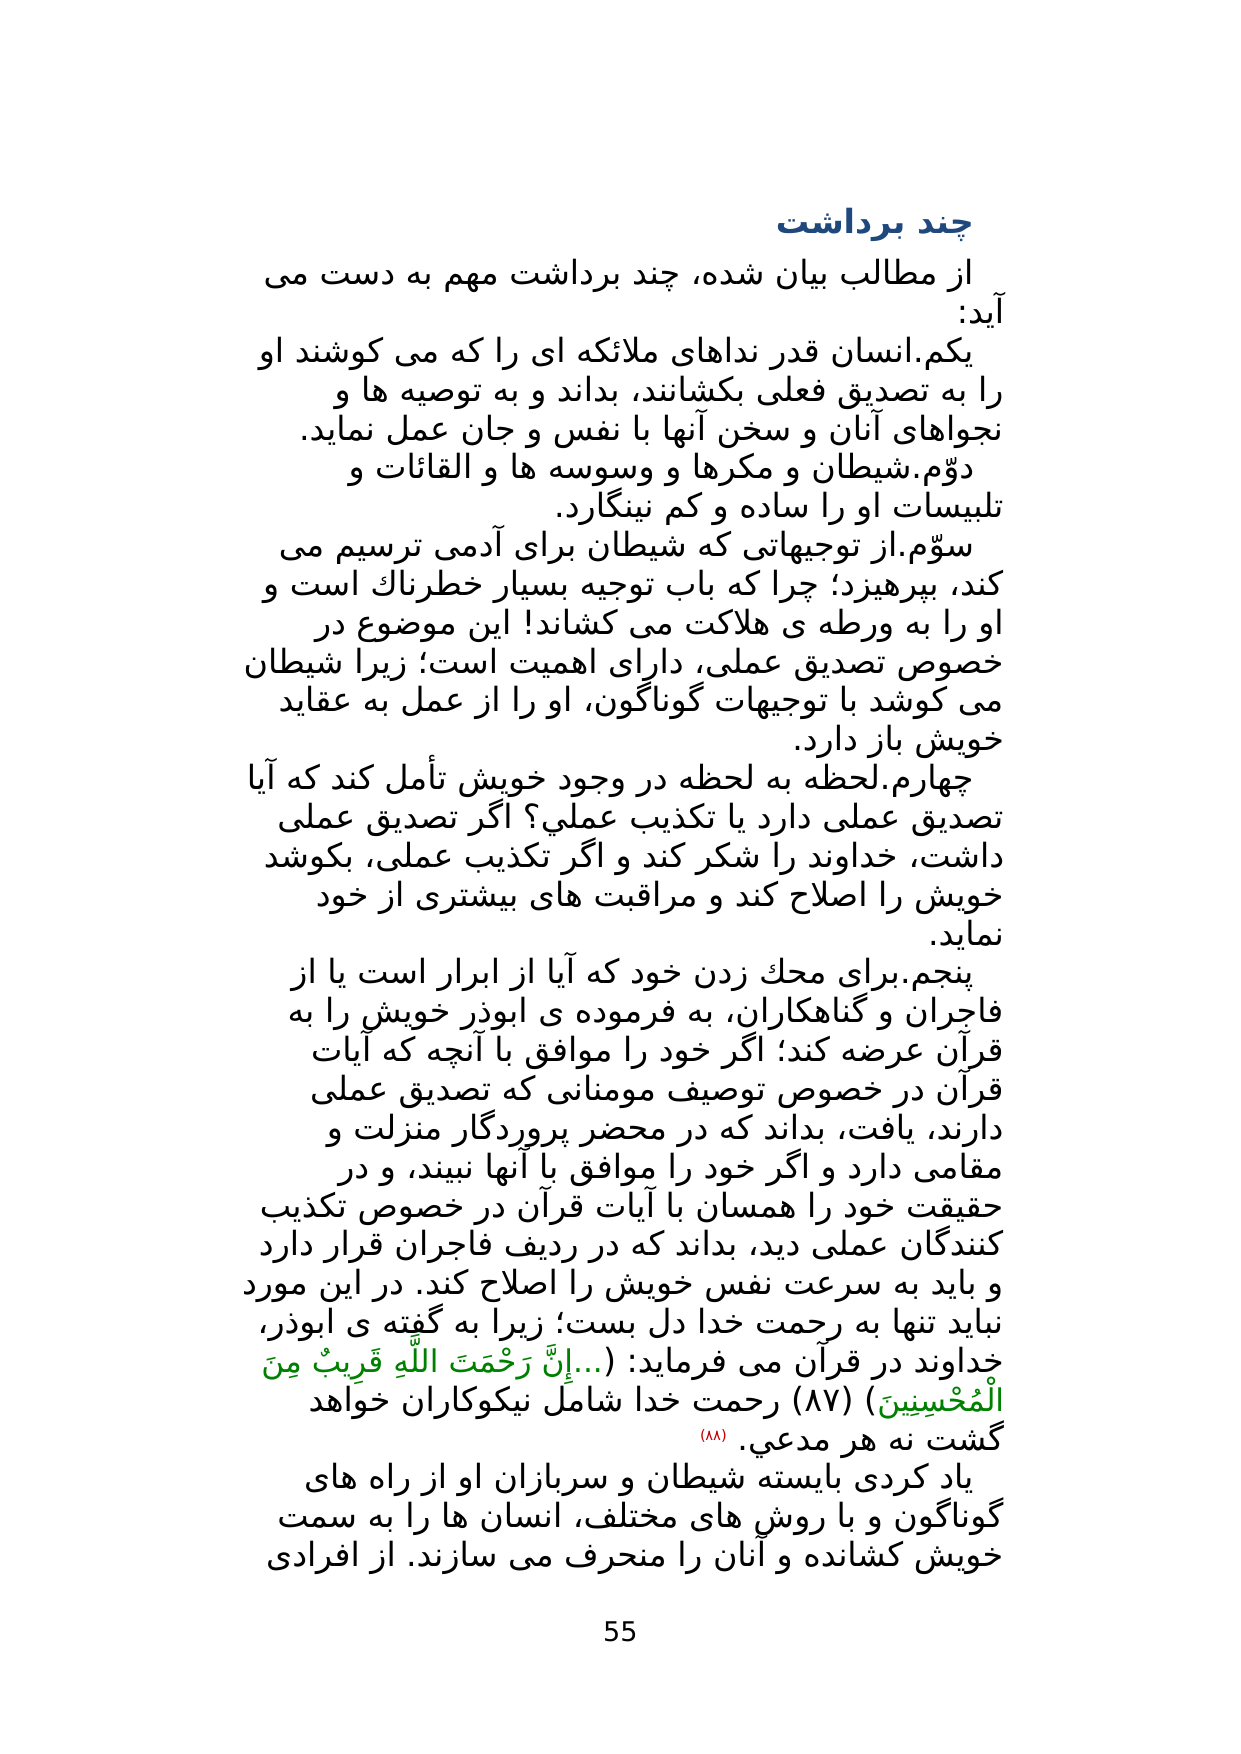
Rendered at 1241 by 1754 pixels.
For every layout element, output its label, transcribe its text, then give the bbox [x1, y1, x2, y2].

subtitle چند برداشت [236, 202, 1004, 241]
text پنجم.براى محك زدن خود كه آيا از ابرار است يا از فاجران و گناهكاران، به فرموده ى ابوذر خويش را به قرآن عرضه كند؛ اگر خود را موافق با آنچه كه آيات قرآن در خصوص توصيف مومنانى كه تصديق عملى دارند، يافت، بداند كه در محضر پروردگار منزلت و مقامى دارد و اگر خود را موافق با آنها نبيند، و در حقيقت خود را همسان با آيات قرآن در خصوص تكذيب كنندگان عملى ديد، بداند كه در رديف فاجران قرار دارد و بايد به سرعت نفس خويش را اصلاح كند. در اين مورد نبايد تنها به رحمت خدا دل بست؛ زيرا به گفته ى ابوذر، خداوند در قرآن مى فرمايد: (...إِنَّ رَحْمَتَ اللَّهِ قَرِيبٌ مِنَ الْمُحْسِنِينَ) (٨٧) رحمت خدا شامل نيكوكاران خواهد گشت نه هر مدعي. (٨٨) [236, 953, 1004, 1458]
text سوّم.از توجيهاتى كه شيطان براى آدمى ترسيم مى كند، بپرهيزد؛ چرا كه باب توجيه بسيار خطرناك است و او را به ورطه ى هلاكت مى كشاند! اين موضوع در خصوص تصديق عملى، داراى اهميت است؛ زيرا شيطان مى كوشد با توجيهات گوناگون، او را از عمل به عقايد خويش باز دارد. [236, 526, 1004, 759]
text دوّم.شيطان و مكرها و وسوسه ها و القائات و تلبيسات او را ساده و كم نينگارد. [236, 448, 1004, 526]
text چهارم.لحظه به لحظه در وجود خويش تأمل كند كه آيا تصديق عملى دارد يا تكذيب عملي؟ اگر تصديق عملى داشت،‌ خداوند را شكر كند و اگر تكذيب عملى، بكوشد خويش را اصلاح كند و مراقبت هاى بيشترى از خود نمايد. [236, 759, 1004, 953]
text يكم.انسان قدر نداهاى ملائكه اى را كه مى كوشند او را به تصديق فعلى بكشانند، بداند و به توصيه ها و نجواهاى آنان و سخن آنها با نفس و جان عمل نمايد. [236, 331, 1004, 448]
text از مطالب بيان شده، چند برداشت مهم به دست مى آيد: [236, 253, 1004, 331]
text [236, 1458, 1004, 1574]
